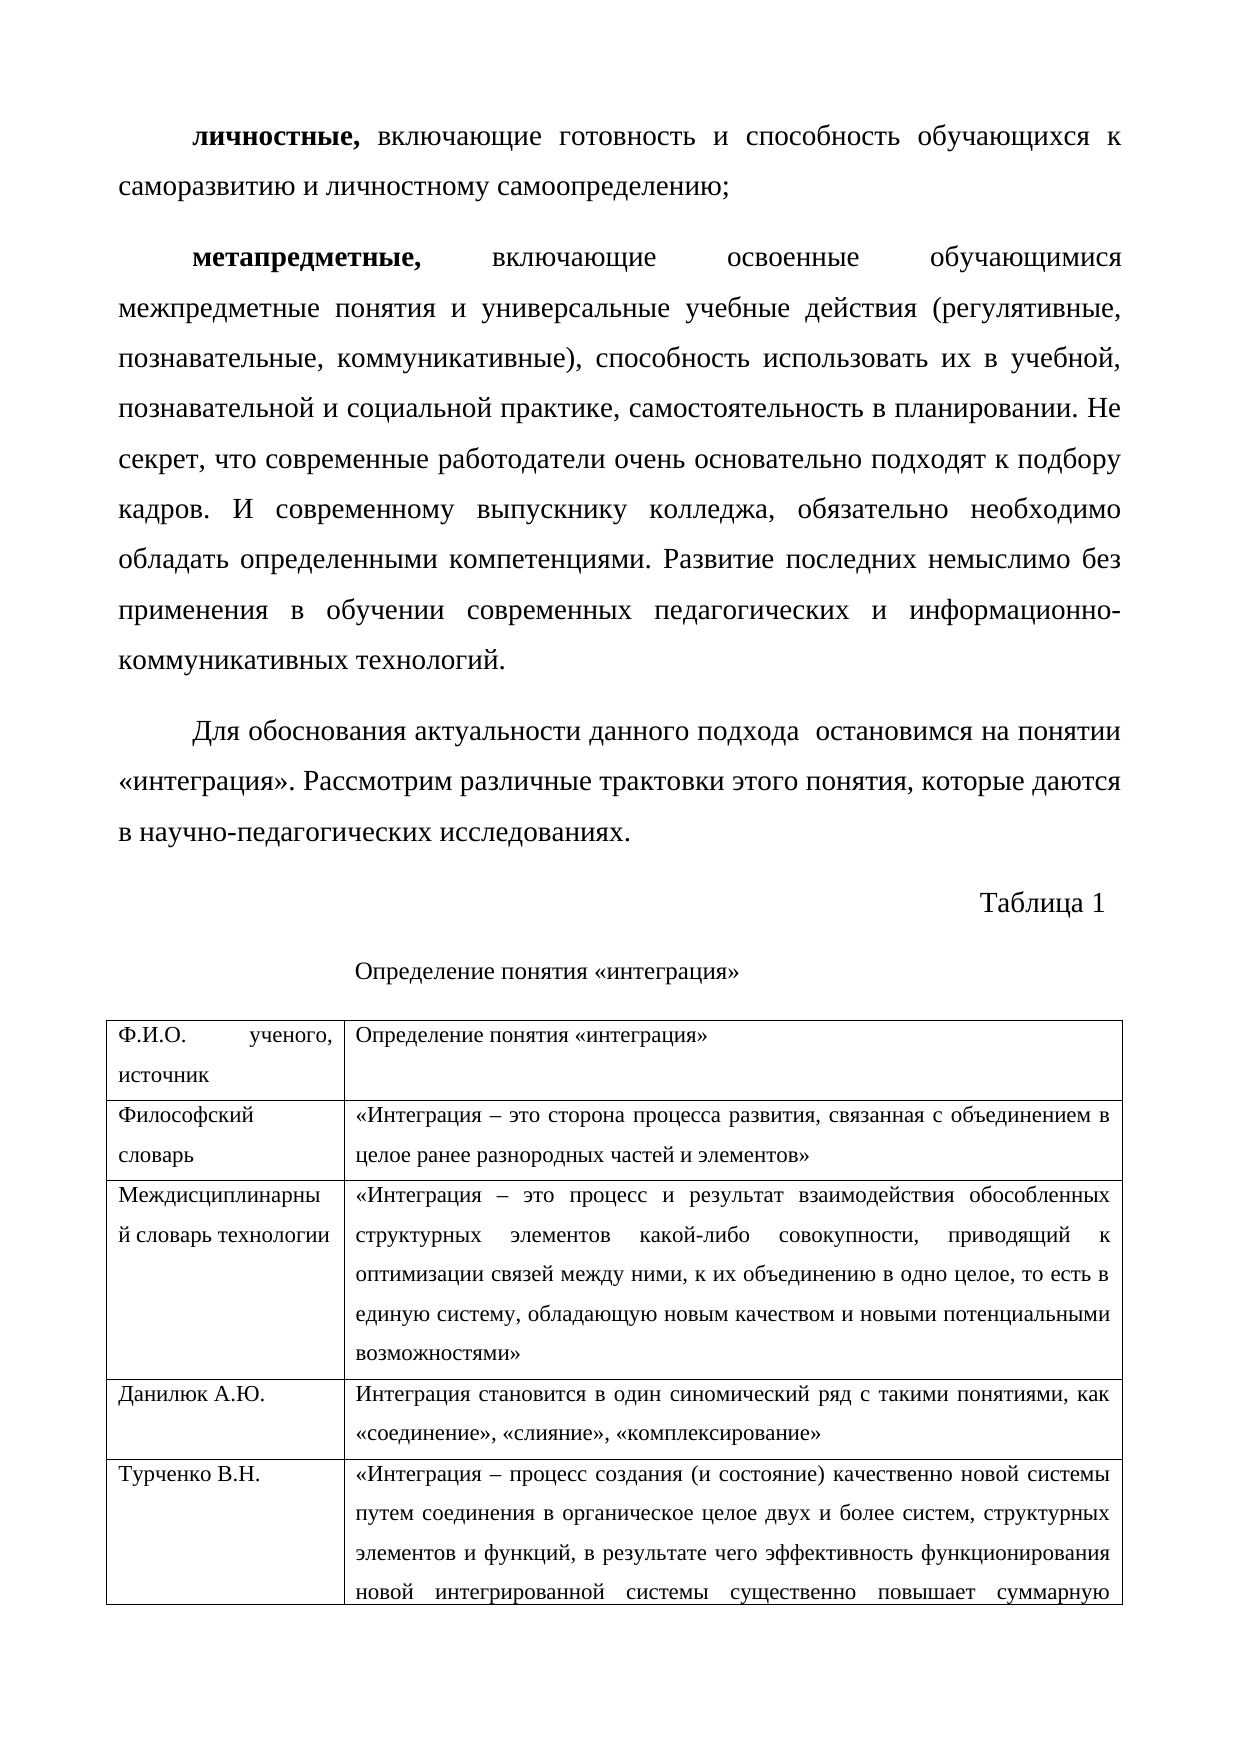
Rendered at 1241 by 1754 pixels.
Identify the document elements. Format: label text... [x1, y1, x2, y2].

text Таблица 1 [118, 885, 1122, 918]
text Определение понятия «интеграция» [118, 956, 1122, 985]
table_header Ф.И.О. ученого, источник [107, 1021, 344, 1100]
text Для обоснования актуальности данного подхода остановимся на понятии «интеграция». Рассмотрим различные трактовки этого понятия, которые даются в научно-педагогических исследованиях. [118, 713, 1122, 847]
table_header Определение понятия «интеграция» [345, 1021, 1122, 1100]
table_cell Турченко В.Н. [107, 1460, 344, 1604]
text личностные, включающие готовность и способность обучающихся к саморазвитию и личностному самоопределению; [118, 118, 1122, 202]
table_cell Интеграция становится в один синомический ряд с такими понятиями, как «соединение», «слияние», «комплексирование» [345, 1380, 1122, 1458]
table_cell Философский словарь [107, 1101, 344, 1180]
text метапредметные, включающие освоенные обучающимися межпредметные понятия и универсальные учебные действия (регулятивные, познавательные, коммуникативные), способность использовать их в учебной, познавательной и социальной практике, самостоятельность в планировании. Не секрет, что современные работодатели очень основательно подходят к подбору кадров. И современному выпускнику колледжа, обязательно необходимо обладать определенными компетенциями. Развитие последних немыслимо без применения в обучении современных педагогических и информационно-коммуникативных технологий. [118, 239, 1122, 676]
table_cell «Интеграция – это процесс и результат взаимодействия обособленных структурных элементов какой-либо совокупности, приводящий к оптимизации связей между ними, к их объединению в одно целое, то есть в единую систему, обладающую новым качеством и новыми потенциальными возможностями» [345, 1181, 1122, 1378]
table_cell Данилюк А.Ю. [107, 1380, 344, 1458]
table_cell Междисциплинарный словарь технологии [107, 1181, 344, 1378]
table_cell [345, 1460, 1122, 1604]
table_cell «Интеграция – это сторона процесса развития, связанная с объединением в целое ранее разнородных частей и элементов» [345, 1101, 1122, 1180]
